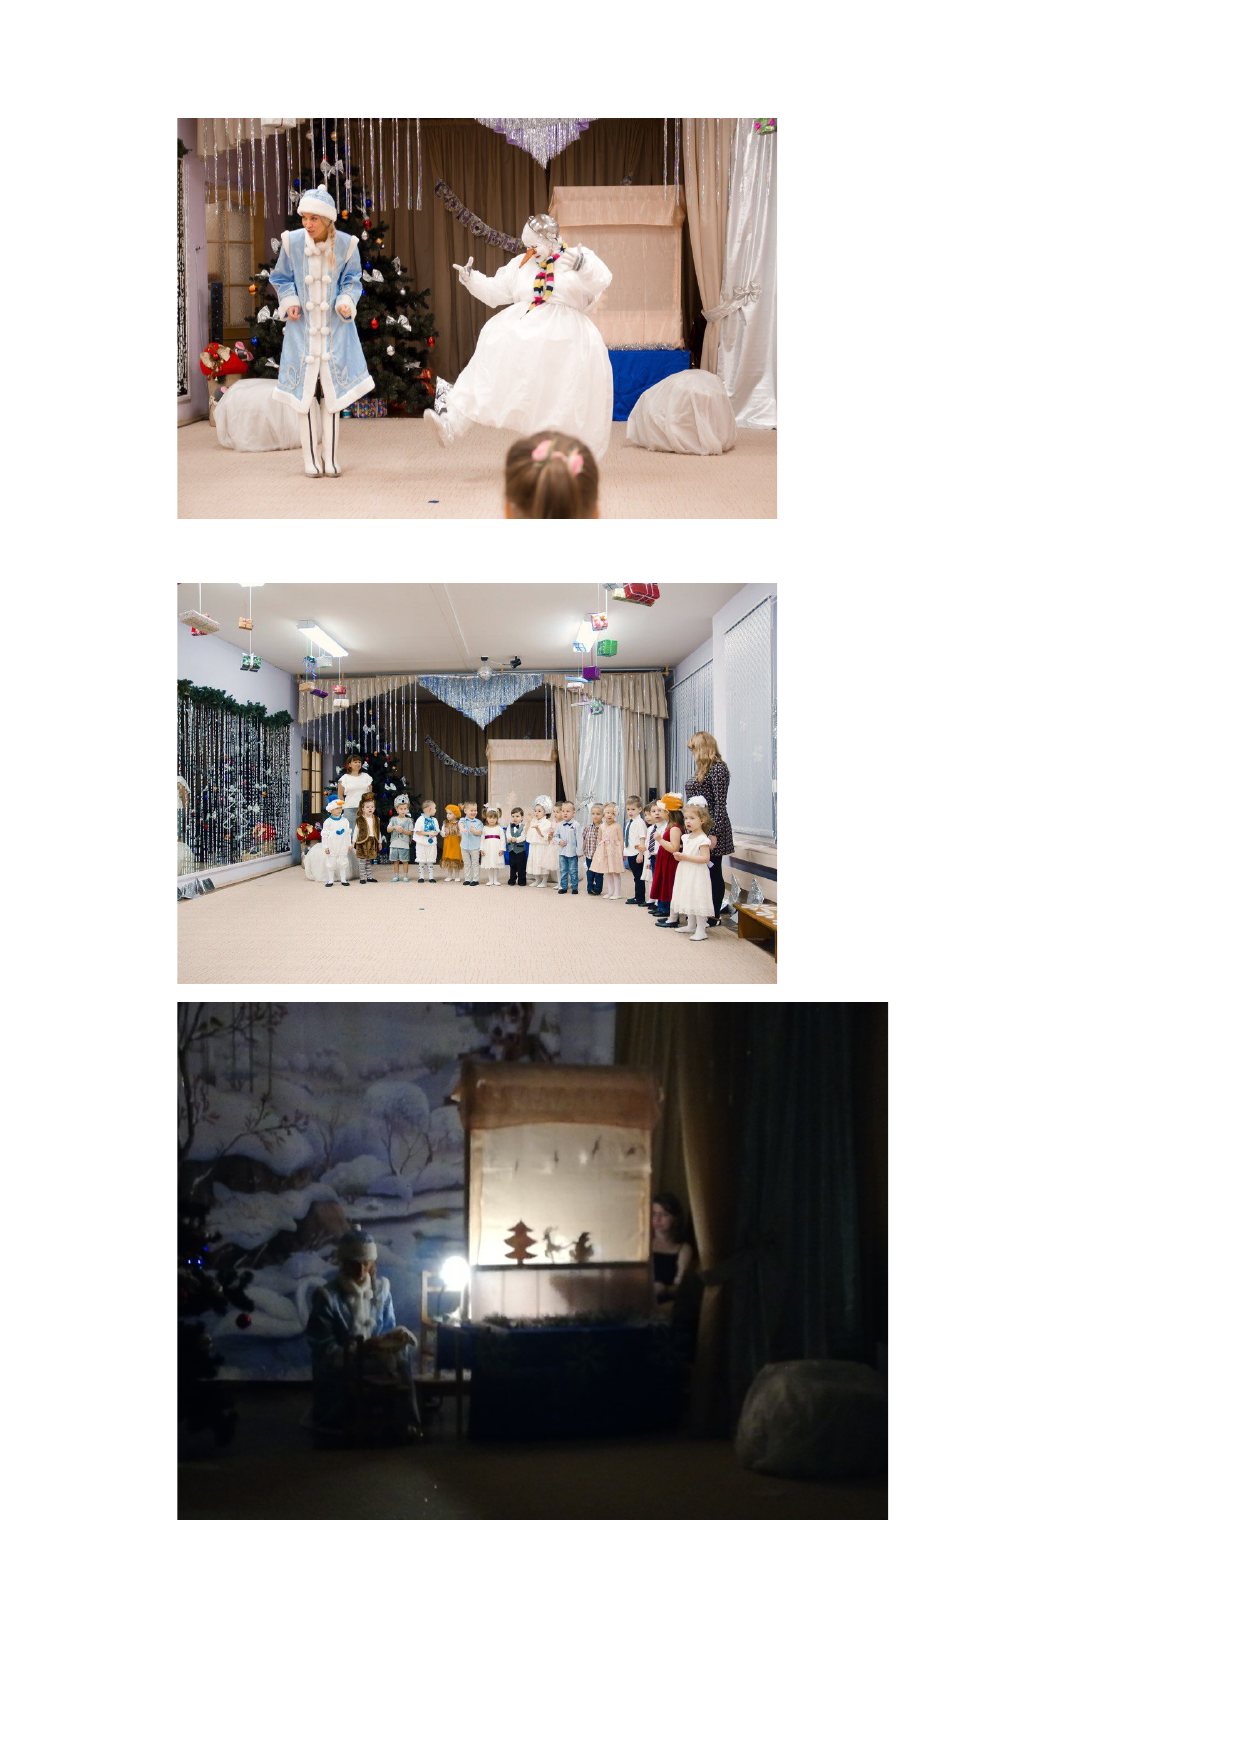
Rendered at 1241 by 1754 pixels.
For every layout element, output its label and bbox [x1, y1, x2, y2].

picture [177, 1002, 889, 1520]
picture [177, 118, 778, 519]
picture [177, 583, 778, 984]
